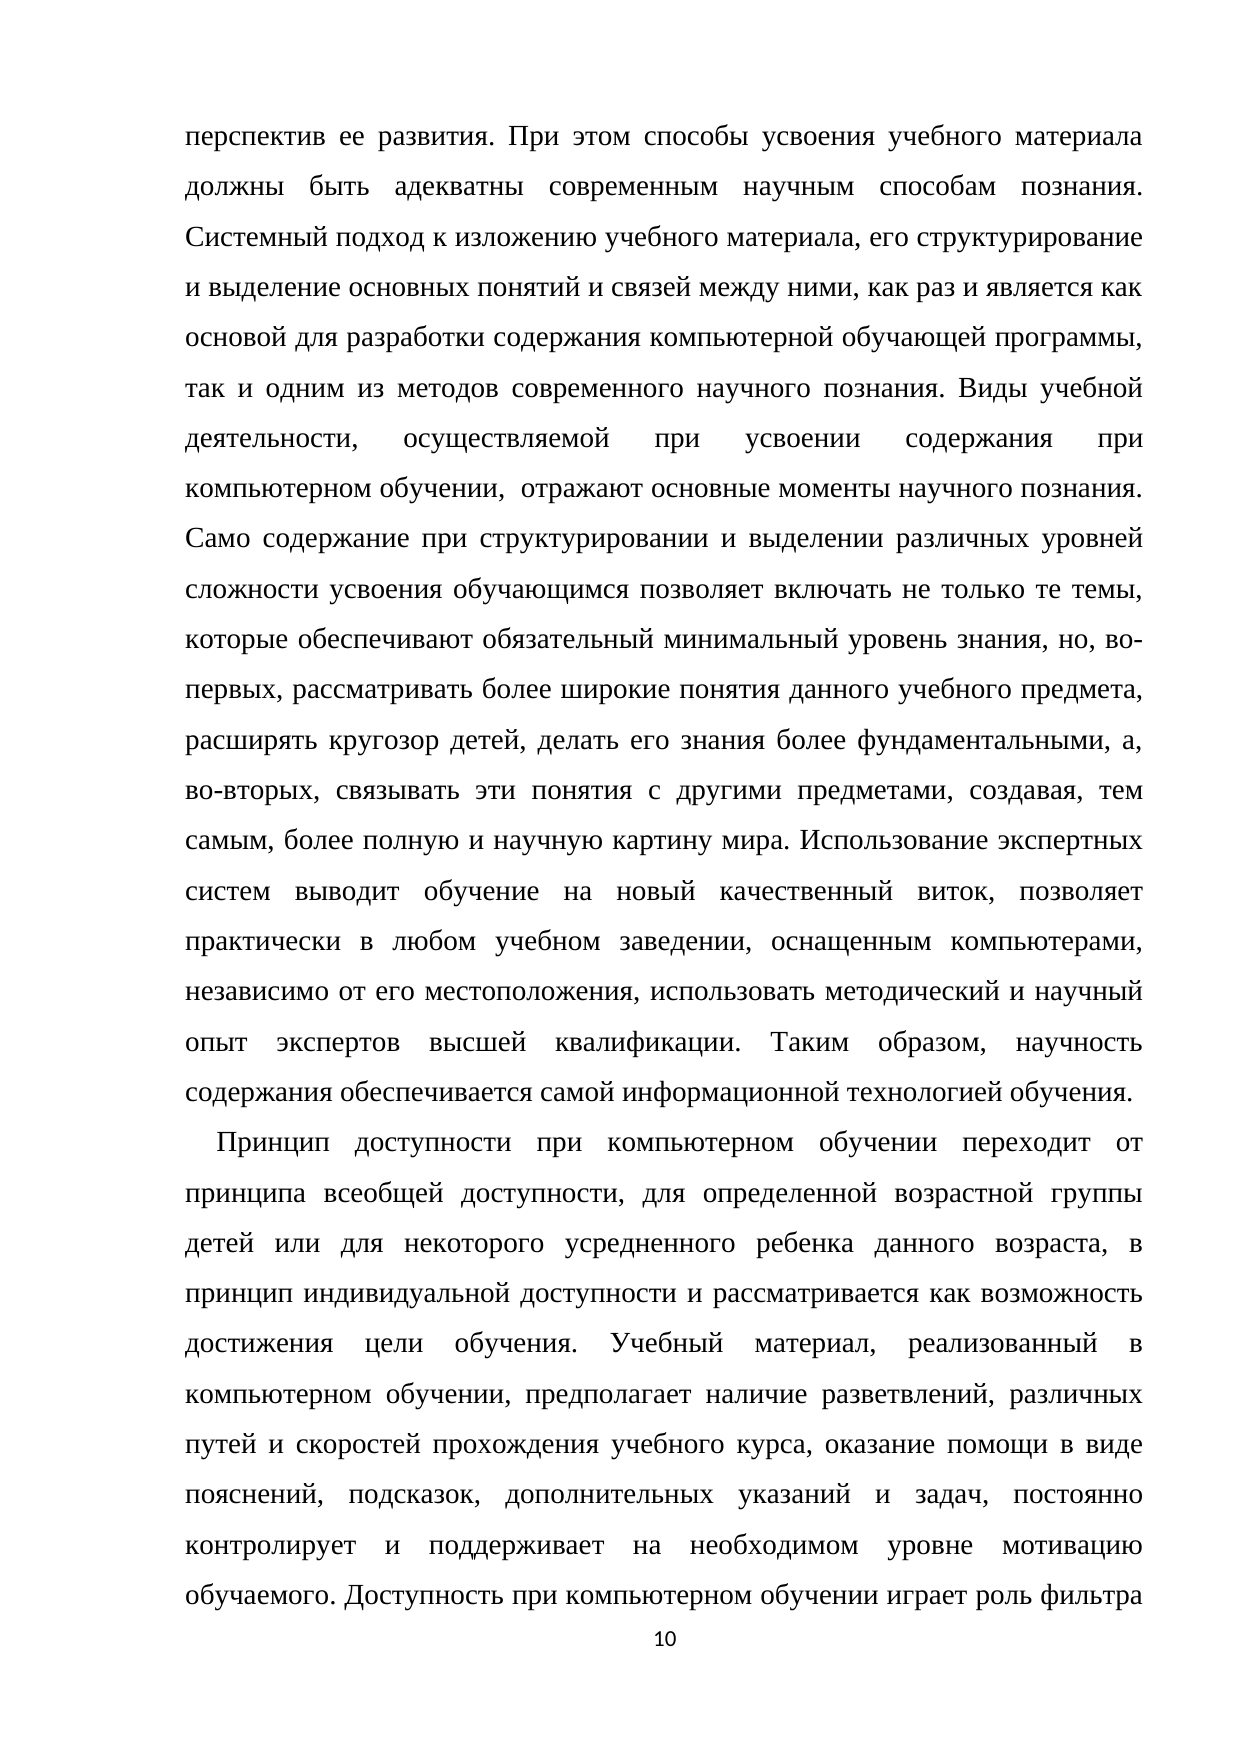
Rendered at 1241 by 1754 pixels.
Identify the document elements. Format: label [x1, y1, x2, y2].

text [185, 1124, 1144, 1611]
text [185, 118, 1144, 1108]
